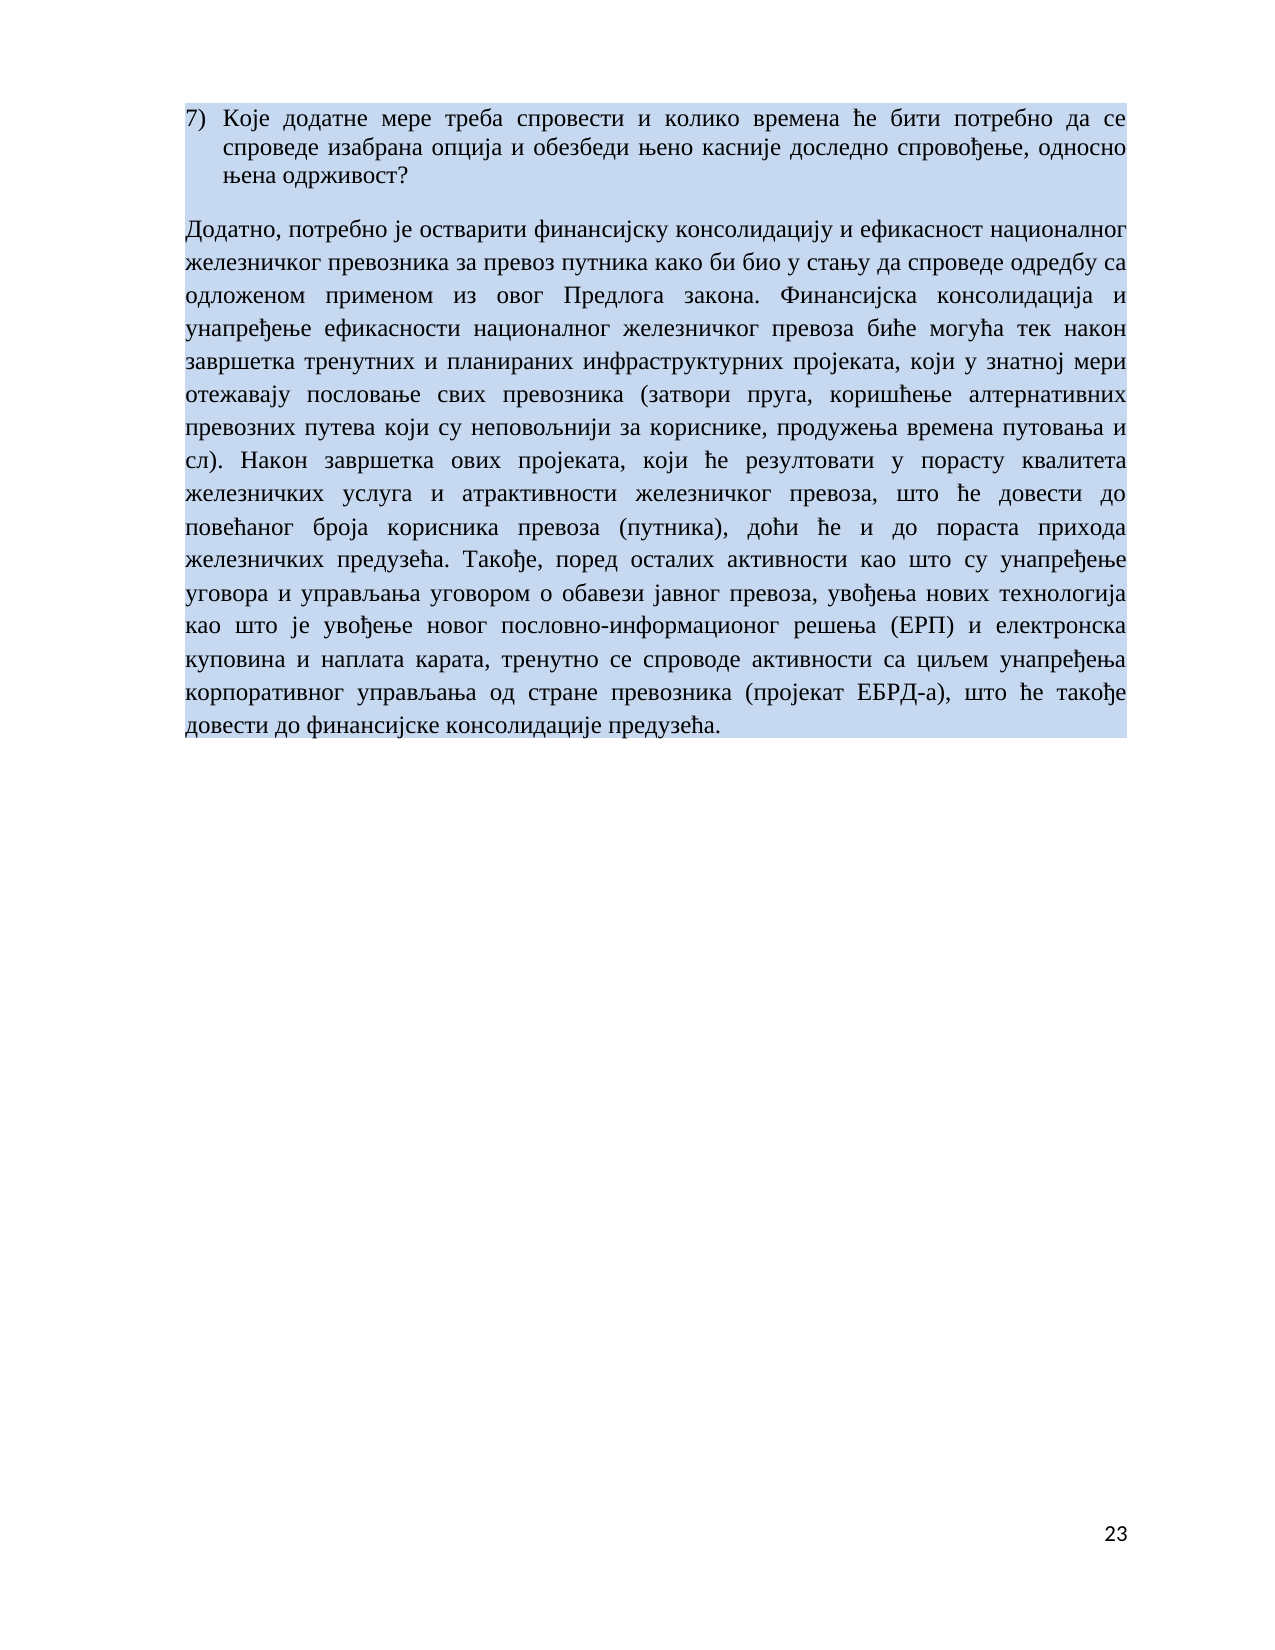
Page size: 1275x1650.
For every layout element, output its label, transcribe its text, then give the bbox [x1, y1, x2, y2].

list Додатно, потребно је остварити финансијску консолидацију и ефикасност националног железничког превозника за превоз путника како би био у стању да спроведе одредбу са одложеном применом из овог Предлога закона. Финансијска консолидација и унапређење ефикасности националног железничког превоза биће могућа тек након завршетка тренутних и планираних инфраструктурних пројеката, који у знатној мери отежавају пословање свих превозника (затвори пруга, коришћење алтернативних превозних путева који су неповољнији за кориснике, продужења времена путовања и сл). Након завршетка ових пројеката, који ће резултовати у порасту квалитета железничких услуга и атрактивности железничког превоза, што ће довести до повећаног броја корисника превоза (путника), доћи ће и до пораста прихода железничких предузећа. Такође, поред осталих активности као што су унапређење уговора и управљања уговором о обавези јавног превоза, увођења нових технологија као што је увођење новог пословно-информационог решења (ЕРП) и електронска куповина и наплата карата, тренутно се спроводе активности са циљем унапређења корпоративног управљања од стране превозника (пројекат ЕБРД-а), што ће такође довести до финансијске консолидације предузећа. [185, 214, 1127, 738]
list Које додатне мере треба спровести и колико времена ће бити потребно да се спроведе изабрана опција и обезбеди њено касније доследно спровођење, односно њена одрживост? [185, 103, 1127, 189]
